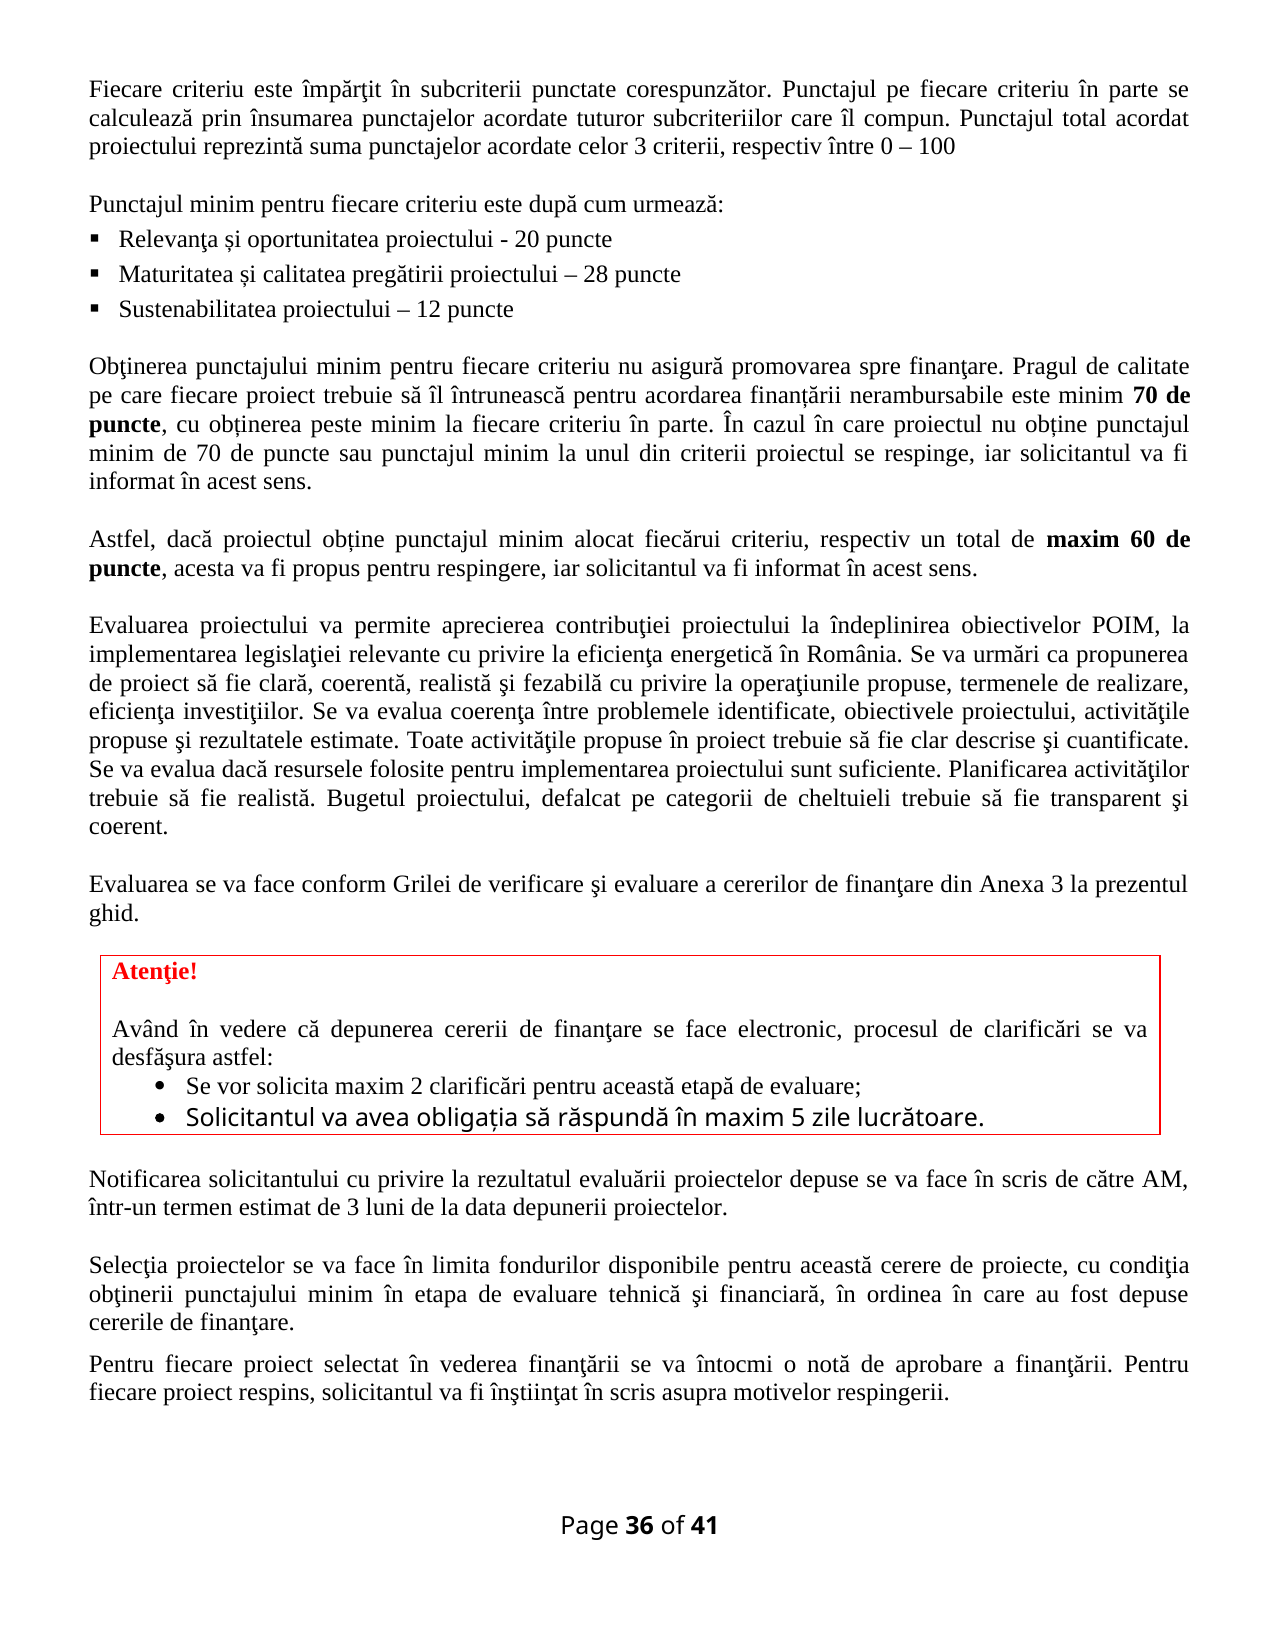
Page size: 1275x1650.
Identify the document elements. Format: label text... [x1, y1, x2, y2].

text Notificarea solicitantului cu privire la rezultatul evaluării proiectelor depuse se va face în scris de către AM, într-un termen estimat de 3 luni de la data depunerii proiectelor. [89, 1164, 1191, 1221]
text Evaluarea se va face conform Grilei de verificare şi evaluare a cererilor de finanţare din Anexa 3 la prezentul ghid. [89, 869, 1191, 926]
list Maturitatea și calitatea pregătirii proiectului – 28 puncte [89, 259, 1191, 288]
list Sustenabilitatea proiectului – 12 puncte [89, 294, 1191, 323]
table_header Atenţie! Având în vedere că depunerea cererii de finanţare se face electronic, procesul de clarificări se va desfăşura astfel: Se vor solicita maxim 2 clarificări pentru această etapă de evaluare; Solicitantul va avea obligaţia să răspundă în maxim 5 zile lucrătoare. [101, 956, 1159, 1134]
text Astfel, dacă proiectul obține punctajul minim alocat fiecărui criteriu, respectiv un total de maxim 60 de puncte, acesta va fi propus pentru respingere, iar solicitantul va fi informat în acest sens. [89, 524, 1191, 581]
text Evaluarea proiectului va permite aprecierea contribuţiei proiectului la îndeplinirea obiectivelor POIM, la implementarea legislaţiei relevante cu privire la eficienţa energetică în România. Se va urmări ca propunerea de proiect să fie clară, coerentă, realistă şi fezabilă cu privire la operaţiunile propuse, termenele de realizare, eficienţa investiţiilor. Se va evalua coerenţa între problemele identificate, obiectivele proiectului, activităţile propuse şi rezultatele estimate. Toate activităţile propuse în proiect trebuie să fie clar descrise şi cuantificate. Se va evalua dacă resursele folosite pentru implementarea proiectului sunt suficiente. Planificarea activităţilor trebuie să fie realistă. Bugetul proiectului, defalcat pe categorii de cheltuieli trebuie să fie transparent şi coerent. [89, 610, 1191, 840]
text Selecţia proiectelor se va face în limita fondurilor disponibile pentru această cerere de proiecte, cu condiţia obţinerii punctajului minim în etapa de evaluare tehnică şi financiară, în ordinea în care au fost depuse cererile de finanţare. [89, 1250, 1191, 1336]
text Fiecare criteriu este împărţit în subcriterii punctate corespunzător. Punctajul pe fiecare criteriu în parte se calculează prin însumarea punctajelor acordate tuturor subcriteriilor care îl compun. Punctajul total acordat proiectului reprezintă suma punctajelor acordate celor 3 criterii, respectiv între 0 – 100 [89, 74, 1191, 160]
list Relevanţa și oportunitatea proiectului - 20 puncte [89, 224, 1191, 253]
text Obţinerea punctajului minim pentru fiecare criteriu nu asigură promovarea spre finanţare. Pragul de calitate pe care fiecare proiect trebuie să îl întrunească pentru acordarea finanțării nerambursabile este minim 70 de puncte, cu obținerea peste minim la fiecare criteriu în parte. În cazul în care proiectul nu obține punctajul minim de 70 de puncte sau punctajul minim la unul din criterii proiectul se respinge, iar solicitantul va fi informat în acest sens. [89, 351, 1191, 495]
text Punctajul minim pentru fiecare criteriu este după cum urmează: [89, 189, 1191, 218]
text Pentru fiecare proiect selectat în vederea finanţării se va întocmi o notă de aprobare a finanţării. Pentru fiecare proiect respins, solicitantul va fi înştiinţat în scris asupra motivelor respingerii. [89, 1349, 1191, 1406]
